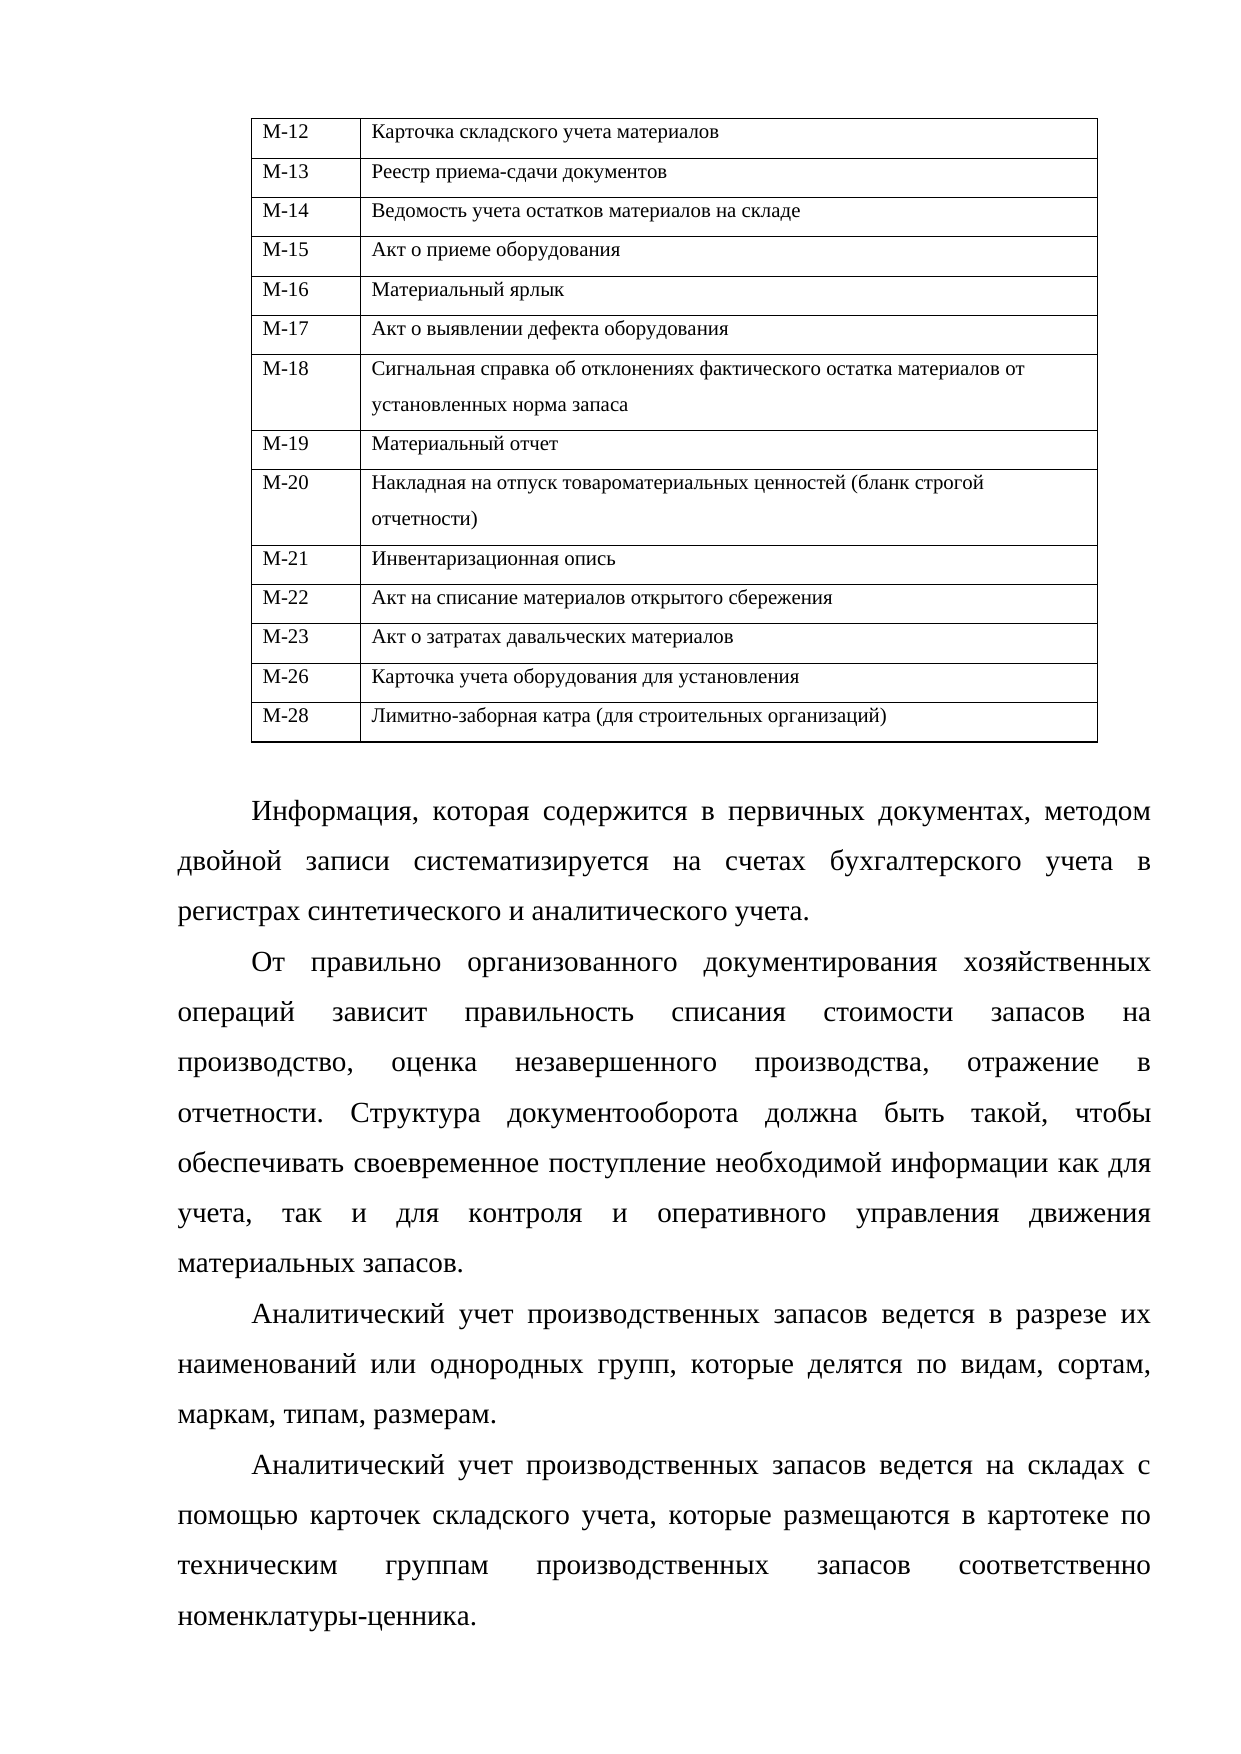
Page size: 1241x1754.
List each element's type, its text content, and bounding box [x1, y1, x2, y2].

table_cell М-13 [252, 159, 360, 197]
table_cell М-22 [252, 585, 360, 623]
table_cell Материальный ярлык [361, 277, 1097, 315]
table_cell М-28 [252, 703, 360, 741]
table_cell М-16 [252, 277, 360, 315]
text Аналитический учет производственных запасов ведется на складах с помощью карточек складского учета, которые размещаются в картотеке по техническим группам производственных запасов соответственно номенклатуры-ценника. [177, 1447, 1152, 1631]
table_cell М-14 [252, 198, 360, 236]
table_cell М-21 [252, 546, 360, 584]
table_cell М-15 [252, 237, 360, 276]
table_cell Лимитно-заборная катра (для строительных организаций) [361, 703, 1097, 741]
table_cell Акт на списание материалов открытого сбережения [361, 585, 1097, 623]
table_cell Ведомость учета остатков материалов на складе [361, 198, 1097, 236]
table_cell М-26 [252, 664, 360, 702]
table_cell М-18 [252, 355, 360, 430]
table_cell Акт о затратах давальческих материалов [361, 624, 1097, 663]
text От правильно организованного документирования хозяйственных операций зависит правильность списания стоимости запасов на производство, оценка незавершенного производства, отражение в отчетности. Структура документооборота должна быть такой, чтобы обеспечивать своевременное поступление необходимой информации как для учета, так и для контроля и оперативного управления движения материальных запасов. [177, 944, 1152, 1279]
table_cell Инвентаризационная опись [361, 546, 1097, 584]
table_cell М-19 [252, 431, 360, 469]
table_cell Реестр приема-сдачи документов [361, 159, 1097, 197]
table_cell М-23 [252, 624, 360, 663]
text Аналитический учет производственных запасов ведется в разрезе их наименований или однородных групп, которые делятся по видам, сортам, маркам, типам, размерам. [177, 1296, 1152, 1430]
table_cell Сигнальная справка об отклонениях фактического остатка материалов от установленных норма запаса [361, 355, 1097, 430]
table_cell Материальный отчет [361, 431, 1097, 469]
table_cell Карточка учета оборудования для установления [361, 664, 1097, 702]
table_cell Накладная на отпуск товароматериальных ценностей (бланк строгой отчетности) [361, 470, 1097, 544]
text Информация, которая содержится в первичных документах, методом двойной записи систематизируется на счетах бухгалтерского учета в регистрах синтетического и аналитического учета. [177, 793, 1152, 927]
table_cell Акт о выявлении дефекта оборудования [361, 316, 1097, 354]
table_cell М-17 [252, 316, 360, 354]
table_cell Карточка складского учета материалов [361, 119, 1097, 157]
table_cell Акт о приеме оборудования [361, 237, 1097, 276]
table_cell М-20 [252, 470, 360, 544]
table_cell М-12 [252, 119, 360, 157]
